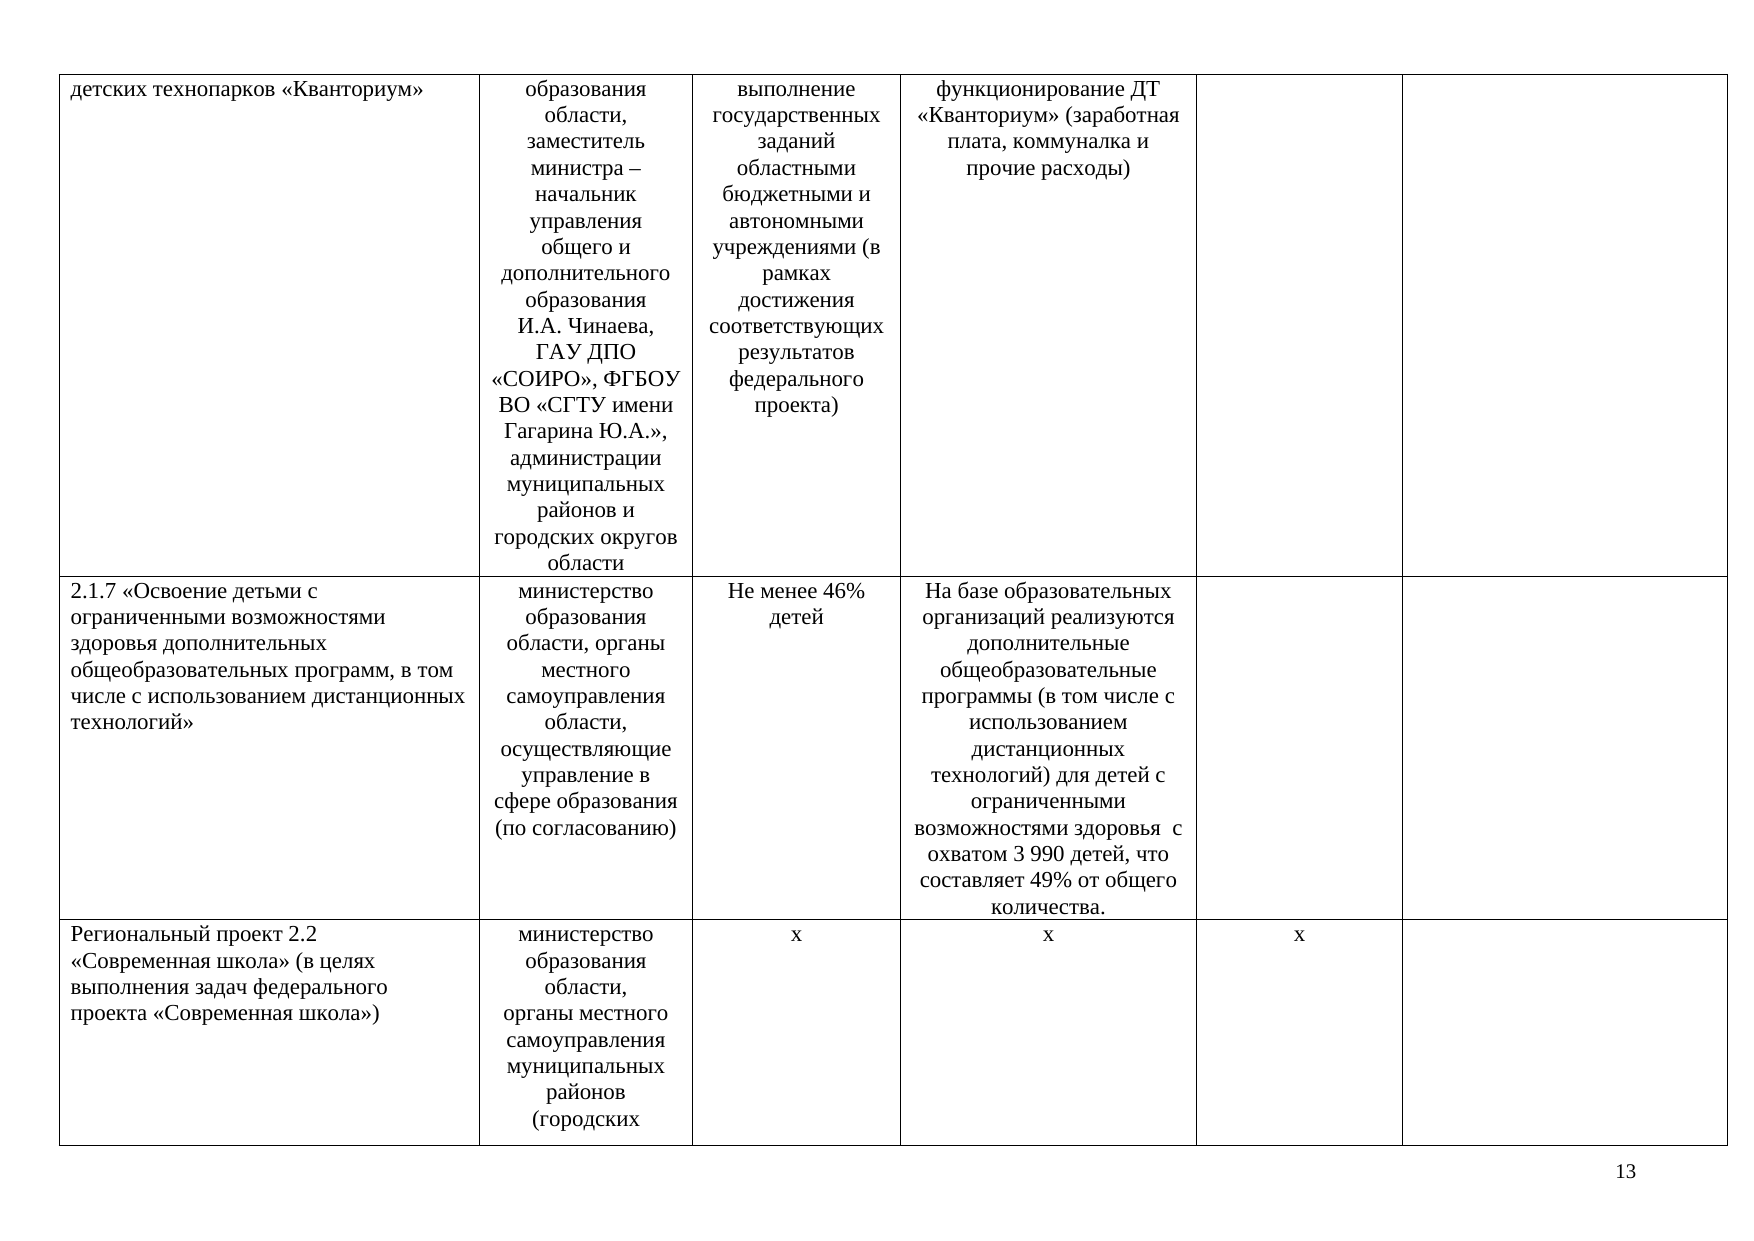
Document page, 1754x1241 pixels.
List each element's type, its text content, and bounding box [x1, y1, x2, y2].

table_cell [60, 920, 479, 1145]
table_cell министерство образования области, органы местного самоуправления области, осуществляющие управление в сфере образования (по согласованию) [480, 577, 692, 919]
table_cell На базе образовательных организаций реализуются дополнительные общеобразовательные программы (в том числе с использованием дистанционных технологий) для детей с ограниченными возможностями здоровья с охватом 3 990 детей, что составляет 49% от общего количества. [901, 577, 1196, 919]
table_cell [480, 75, 692, 576]
table_cell Не менее 46% детей [693, 577, 900, 919]
table_cell х [901, 920, 1196, 1145]
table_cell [901, 75, 1196, 576]
table_cell [1403, 577, 1727, 919]
table_cell [1403, 920, 1727, 1145]
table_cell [480, 920, 692, 1145]
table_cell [693, 75, 900, 576]
table_cell х [693, 920, 900, 1145]
table_cell [1197, 577, 1402, 919]
table_cell х [1197, 920, 1402, 1145]
table_cell 2.1.7 «Освоение детьми с ограниченными возможностями здоровья дополнительных общеобразовательных программ, в том числе с использованием дистанционных технологий» [60, 577, 479, 919]
table_cell [1197, 75, 1402, 576]
table_cell [1403, 75, 1727, 576]
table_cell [60, 75, 479, 576]
